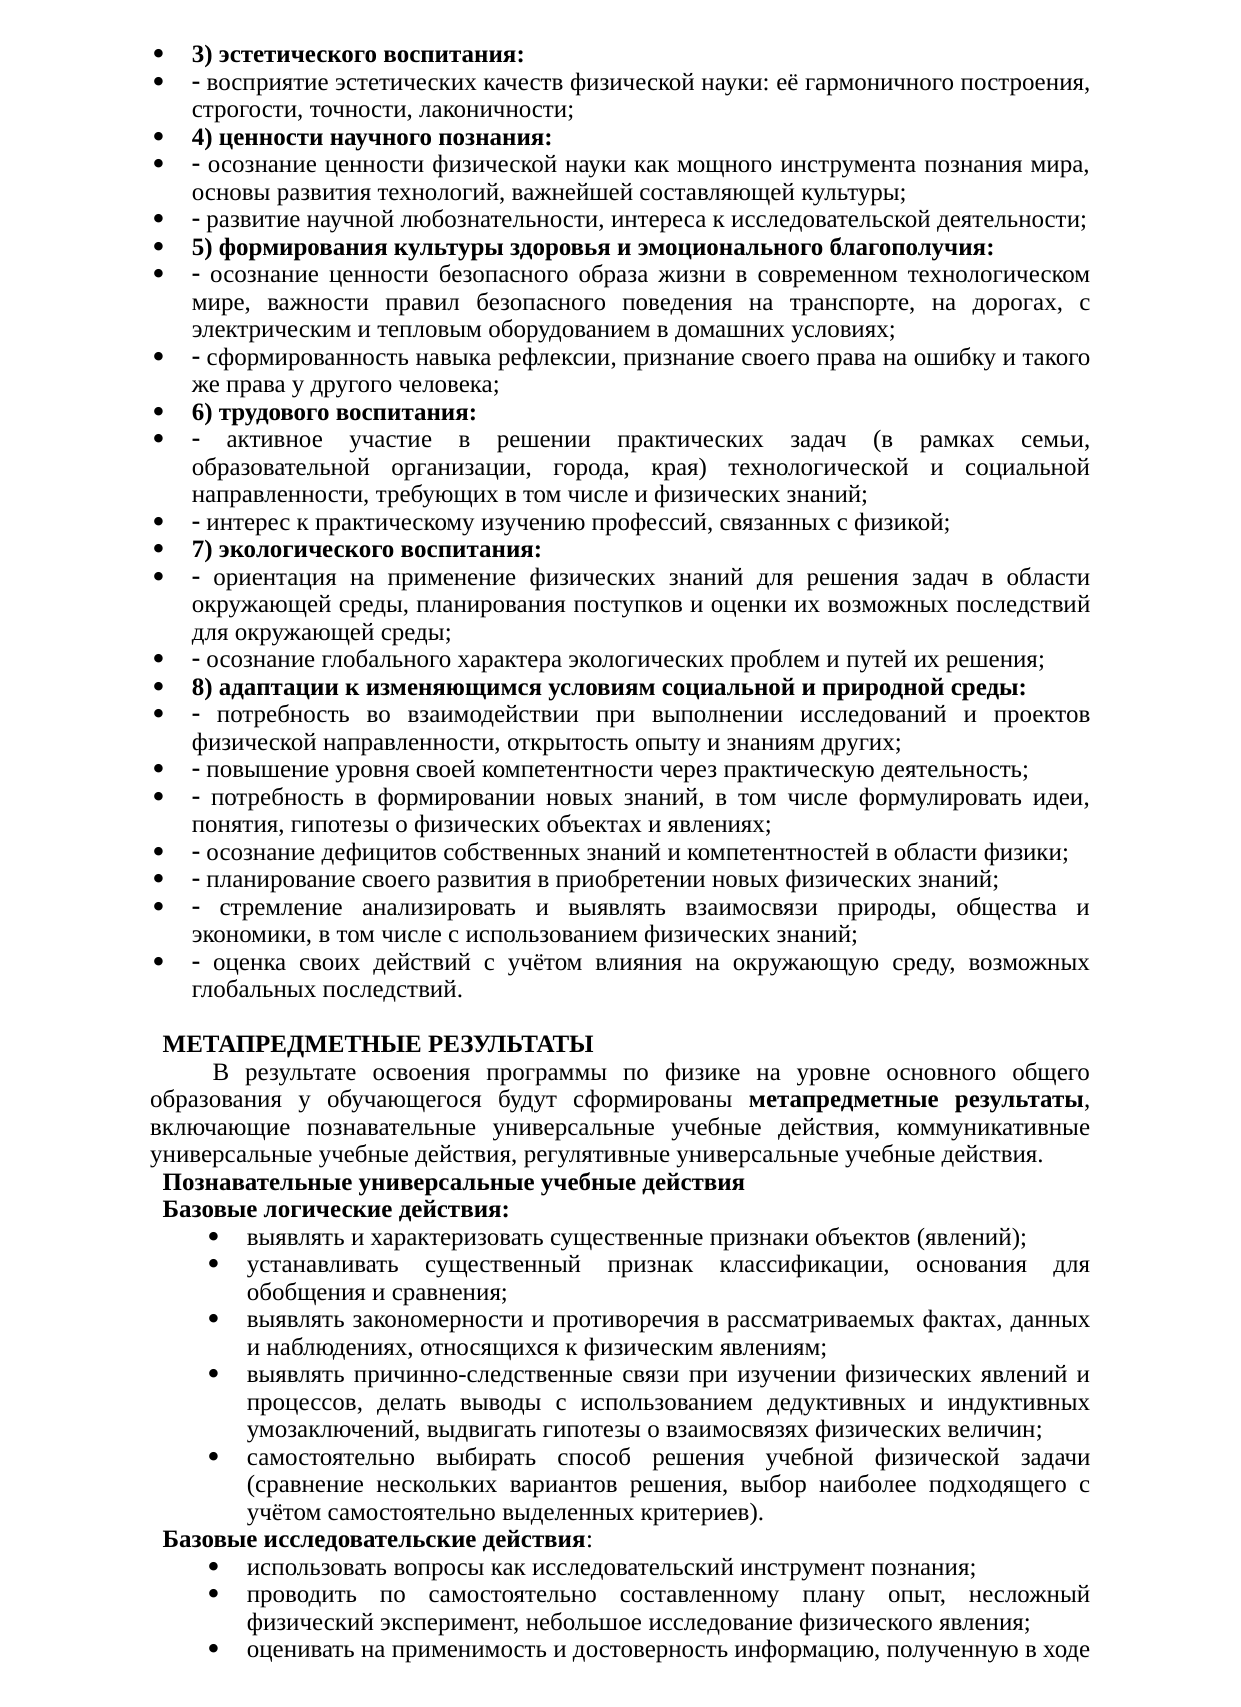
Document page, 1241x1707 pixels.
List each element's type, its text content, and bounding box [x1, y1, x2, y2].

list выявлять закономерности и противоречия в рассматриваемых фактах, данных и наблюдениях, относящихся к физическим явлениям; [209, 1305, 1090, 1360]
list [209, 1635, 1090, 1663]
list проводить по самостоятельно составленному плану опыт, несложный физический эксперимент, небольшое исследование физического явления; [209, 1580, 1090, 1635]
list - осознание ценности физической науки как мощного инструмента познания мира, основы развития технологий, важнейшей составляющей культуры; [154, 150, 1090, 205]
list 4) ценности научного познания: [154, 123, 1090, 150]
list 8) адаптации к изменяющимся условиям социальной и природной среды: [154, 673, 1090, 700]
list - осознание дефицитов собственных знаний и компетентностей в области физики; [154, 838, 1090, 865]
text МЕТАПРЕДМЕТНЫЕ РЕЗУЛЬТАТЫ [162, 1030, 1090, 1058]
list - ориентация на применение физических знаний для решения задач в области окружающей среды, планирования поступков и оценки их возможных последствий для окружающей среды; [154, 563, 1090, 645]
text Базовые исследовательские действия: [162, 1525, 1090, 1553]
list 5) формирования культуры здоровья и эмоционального благополучия: [154, 233, 1090, 260]
text В результате освоения программы по физике на уровне основного общего образования у обучающегося будут сформированы метапредметные результаты, включающие познавательные универсальные учебные действия, коммуникативные универсальные учебные действия, регулятивные универсальные учебные действия. [150, 1058, 1090, 1168]
list - восприятие эстетических качеств физической науки: её гармоничного построения, строгости, точности, лаконичности; [154, 68, 1090, 123]
text Познавательные универсальные учебные действия [162, 1168, 1090, 1195]
list - планирование своего развития в приобретении новых физических знаний; [154, 865, 1090, 893]
text Базовые логические действия: [162, 1195, 1090, 1223]
list - сформированность навыка рефлексии, признание своего права на ошибку и такого же права у другого человека; [154, 343, 1090, 398]
list - повышение уровня своей компетентности через практическую деятельность; [154, 755, 1090, 783]
list использовать вопросы как исследовательский инструмент познания; [209, 1553, 1090, 1580]
list выявлять причинно-следственные связи при изучении физических явлений и процессов, делать выводы с использованием дедуктивных и индуктивных умозаключений, выдвигать гипотезы о взаимосвязях физических величин; [209, 1360, 1090, 1443]
list - осознание глобального характера экологических проблем и путей их решения; [154, 645, 1090, 673]
list 7) экологического воспитания: [154, 535, 1090, 563]
list - развитие научной любознательности, интереса к исследовательской деятельности; [154, 205, 1090, 233]
list устанавливать существенный признак классификации, основания для обобщения и сравнения; [209, 1250, 1090, 1305]
list - оценка своих действий с учётом влияния на окружающую среду, возможных глобальных последствий. [154, 948, 1090, 1003]
list выявлять и характеризовать существенные признаки объектов (явлений); [209, 1223, 1090, 1250]
list самостоятельно выбирать способ решения учебной физической задачи (сравнение нескольких вариантов решения, выбор наиболее подходящего с учётом самостоятельно выделенных критериев). [209, 1443, 1090, 1525]
list 6) трудового воспитания: [154, 398, 1090, 425]
list - потребность во взаимодействии при выполнении исследований и проектов физической направленности, открытость опыту и знаниям других; [154, 700, 1090, 755]
list - осознание ценности безопасного образа жизни в современном технологическом мире, важности правил безопасного поведения на транспорте, на дорогах, с электрическим и тепловым оборудованием в домашних условиях; [154, 260, 1090, 343]
list - стремление анализировать и выявлять взаимосвязи природы, общества и экономики, в том числе с использованием физических знаний; [154, 893, 1090, 948]
list - активное участие в решении практических задач (в рамках семьи, образовательной организации, города, края) технологической и социальной направленности, требующих в том числе и физических знаний; [154, 425, 1090, 508]
list - интерес к практическому изучению профессий, связанных с физикой; [154, 508, 1090, 535]
list - потребность в формировании новых знаний, в том числе формулировать идеи, понятия, гипотезы о физических объектах и явлениях; [154, 783, 1090, 838]
list 3) эстетического воспитания: [154, 40, 1090, 68]
